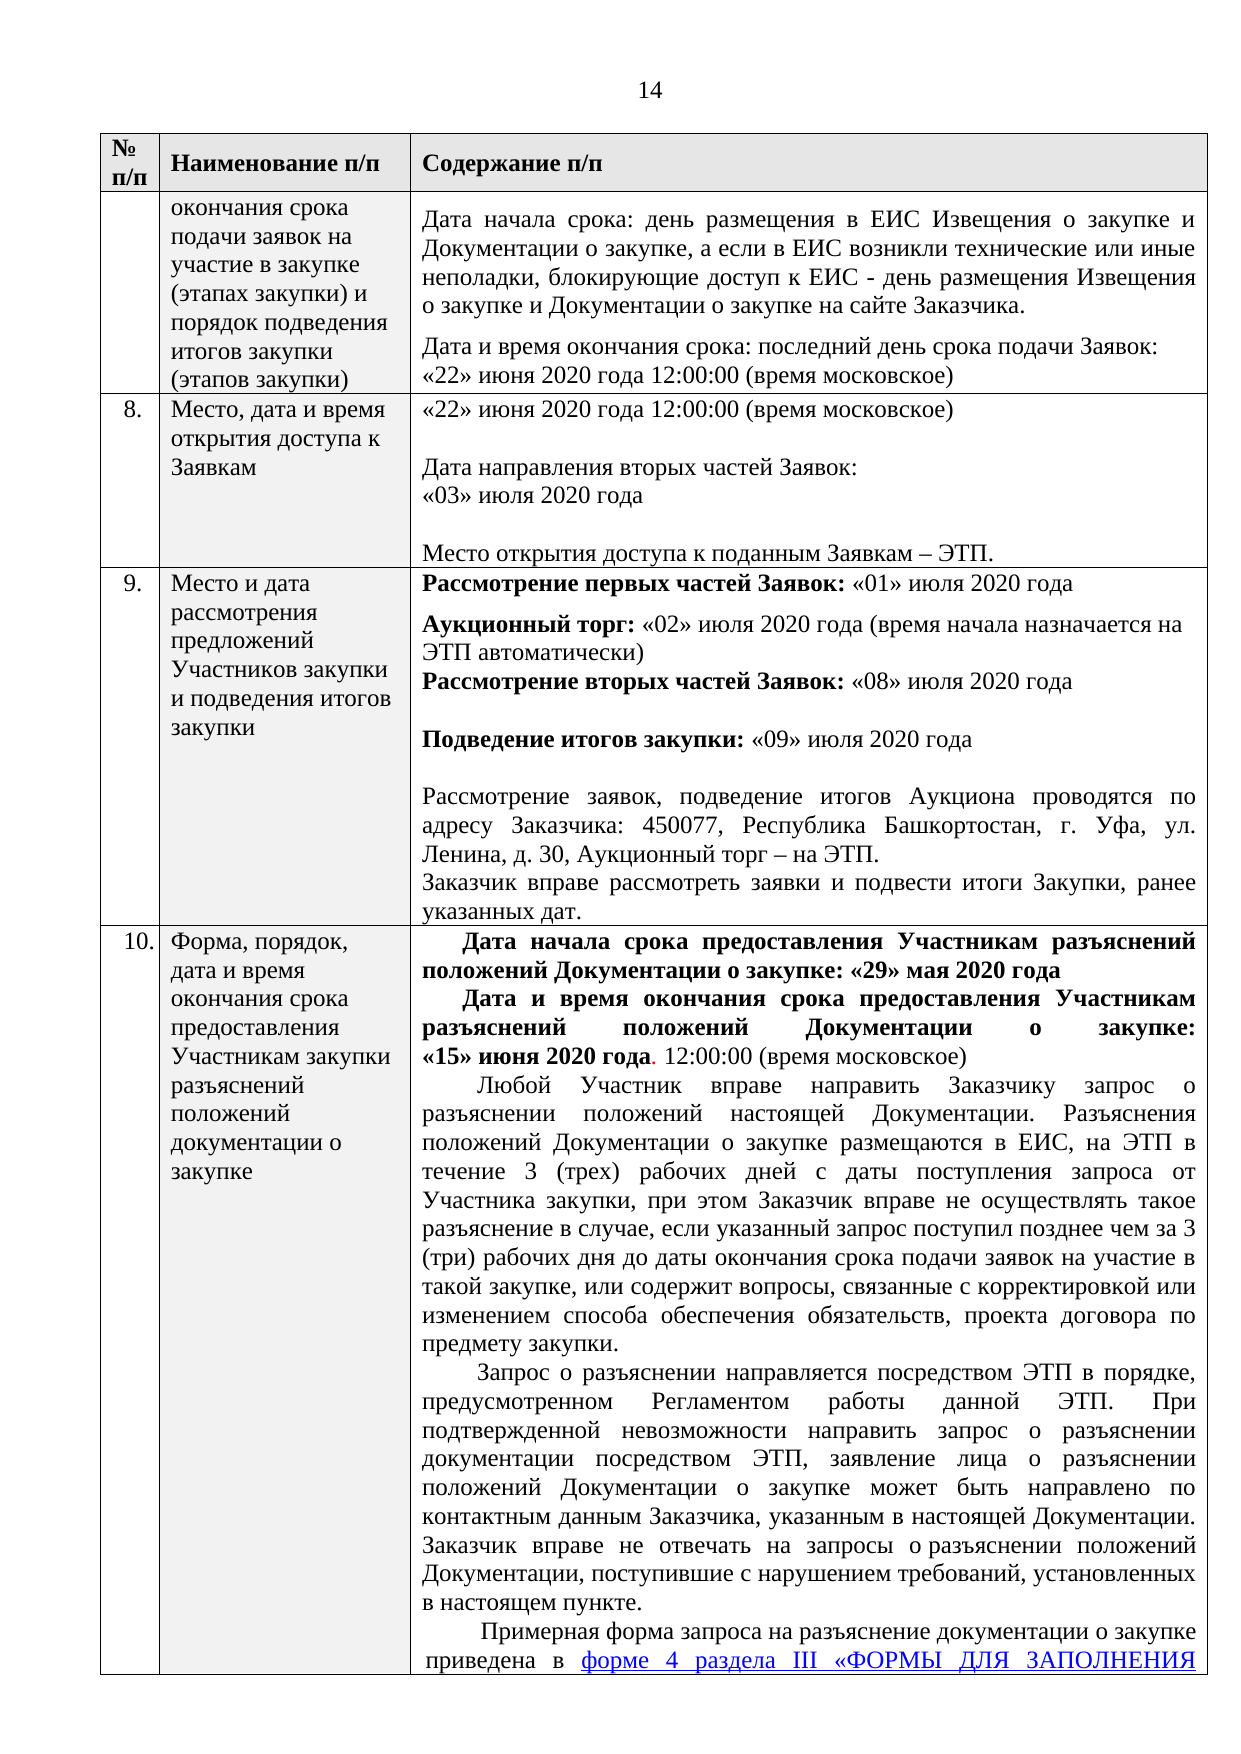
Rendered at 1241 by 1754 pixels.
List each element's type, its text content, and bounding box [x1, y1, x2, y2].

table_cell Место, дата и время открытия доступа к Заявкам [160, 394, 410, 567]
table_cell Рассмотрение первых частей Заявок: Аукционный торг: (время начала назначается на ЭТП автоматически) Рассмотрение вторых частей Заявок: Подведение итогов закупки: Рассмотрение заявок, подведение итогов Аукциона проводятся по адресу Заказчика: 450077, Республика Башкортостан, г. Уфа, ул. Ленина, д. 30, Аукционный торг – на ЭТП. Заказчик вправе рассмотреть заявки и подвести итоги Закупки, ранее указанных дат. [411, 568, 1207, 925]
table_header Наименование п/п [160, 134, 410, 191]
table_header Содержание п/п [411, 134, 1207, 191]
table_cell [160, 926, 410, 1673]
table_cell [101, 926, 159, 1673]
table_cell [101, 568, 159, 925]
table_cell [101, 394, 159, 567]
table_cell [411, 192, 1207, 393]
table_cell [160, 192, 410, 393]
table_cell [101, 192, 159, 393]
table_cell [411, 926, 1207, 1673]
table_header № п/п [101, 134, 159, 191]
table_cell Место и дата рассмотрения предложений Участников закупки и подведения итогов закупки [160, 568, 410, 925]
table_cell 12:00:00 (время московское) Дата направления вторых частей Заявок: Место открытия доступа к поданным Заявкам – ЭТП. [411, 394, 1207, 567]
